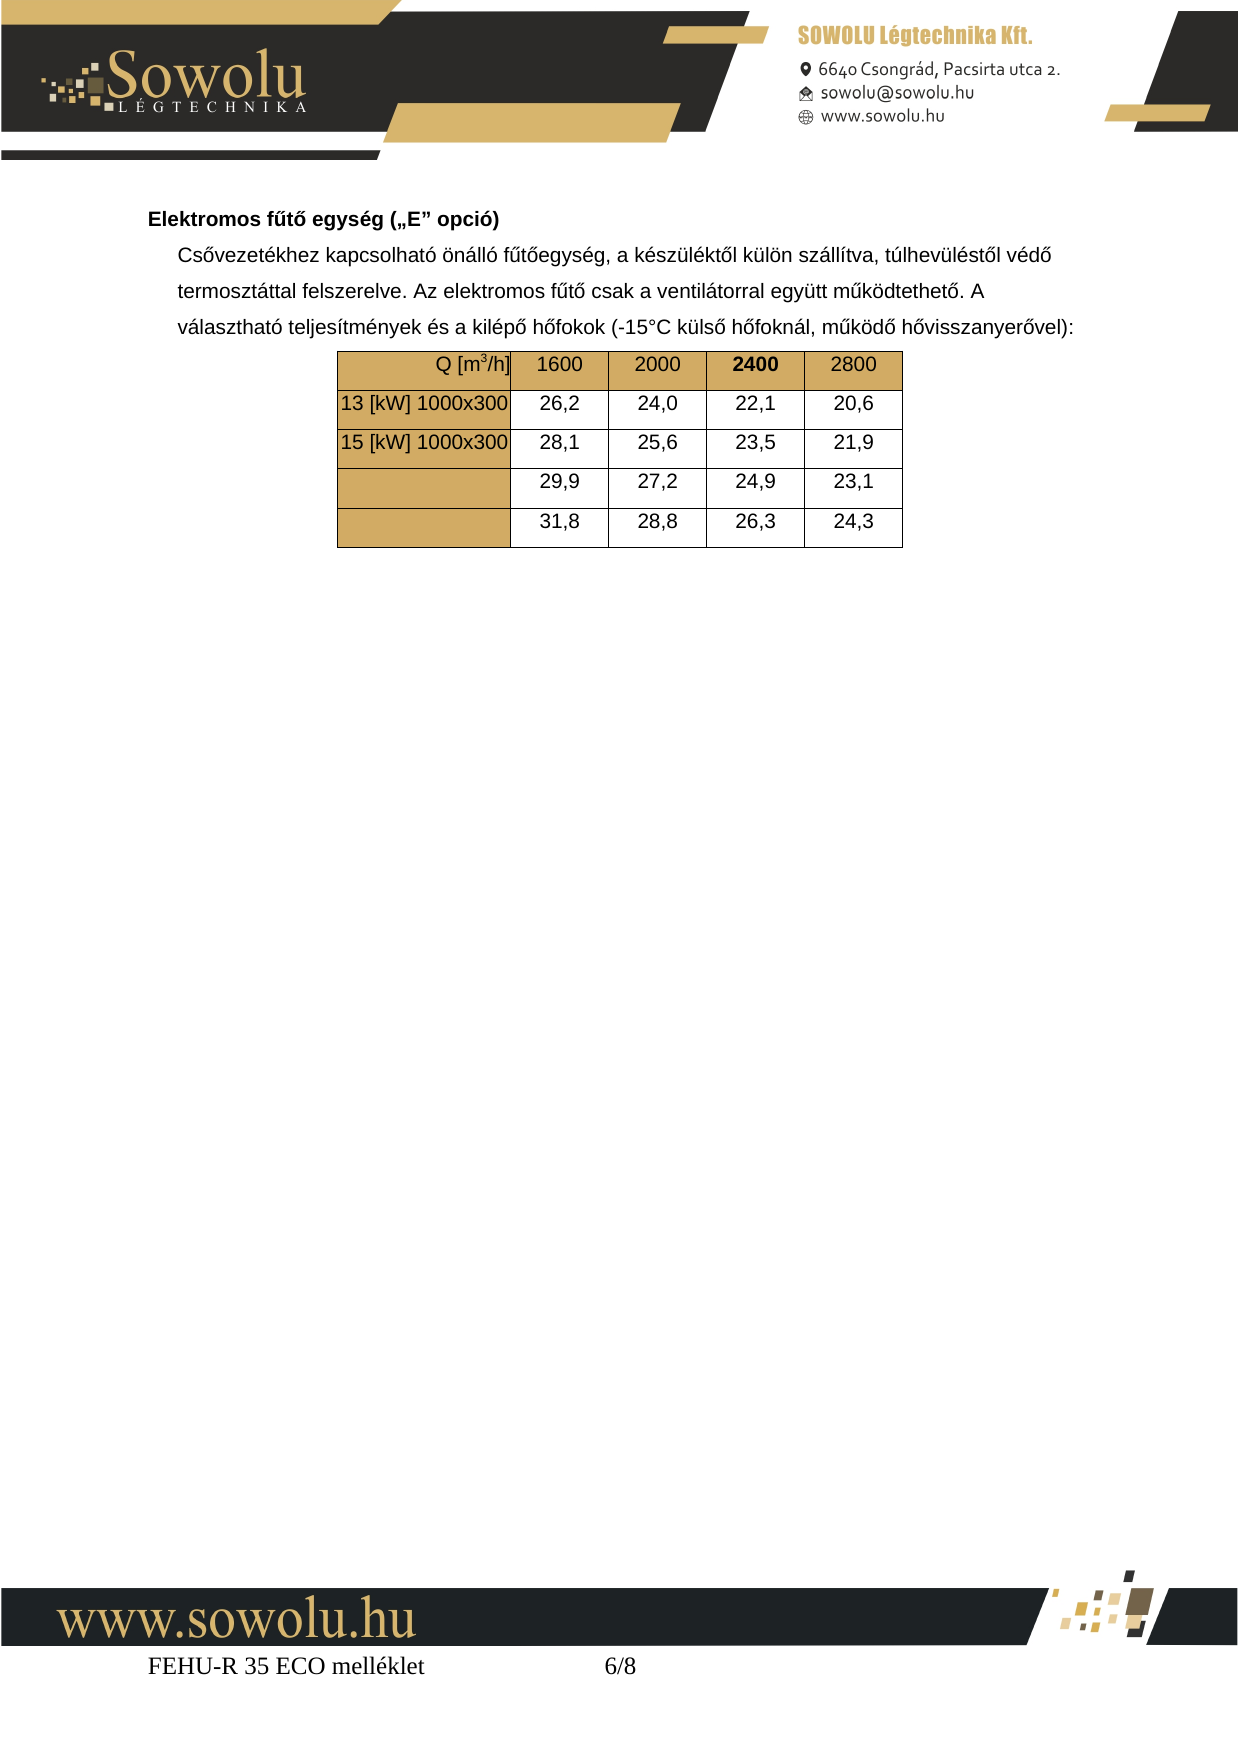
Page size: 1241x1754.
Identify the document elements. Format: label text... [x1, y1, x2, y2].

table_header Q [m3/h] [338, 352, 510, 390]
table_cell 26,2 [511, 391, 608, 429]
picture [0, 0, 1238, 159]
table_cell 26,3 [707, 509, 804, 547]
table_cell [338, 509, 510, 547]
table_cell 24,3 [805, 509, 902, 547]
table_cell 25,6 [609, 430, 706, 468]
table_cell 13 [kW] 1000x300 [338, 391, 510, 429]
table_header 1600 [511, 352, 608, 390]
table_cell 31,8 [511, 509, 608, 547]
table_cell 24,9 [707, 469, 804, 508]
table_cell 29,9 [511, 469, 608, 508]
table_cell 22,1 [707, 391, 804, 429]
table_cell 20,6 [805, 391, 902, 429]
table_cell 23,5 [707, 430, 804, 468]
table_cell 15 [kW] 1000x300 [338, 430, 510, 468]
picture [0, 1570, 1236, 1646]
table_cell [338, 469, 510, 508]
table_cell 28,1 [511, 430, 608, 468]
table_cell 21,9 [805, 430, 902, 468]
table_cell 27,2 [609, 469, 706, 508]
table_cell 24,0 [609, 391, 706, 429]
table_header 2800 [805, 352, 902, 390]
table_cell 28,8 [609, 509, 706, 547]
table_header 2400 [707, 352, 804, 390]
text Elektromos fűtő egység („E” opció) [148, 207, 1092, 231]
table_header 2000 [609, 352, 706, 390]
text Csővezetékhez kapcsolható önálló fűtőegység, a készüléktől külön szállítva, túlhevüléstől védő termosztáttal felszerelve. Az elektromos fűtő csak a ventilátorral együtt működtethető. A választható teljesítmények és a kilépő hőfokok (-15°C külső hőfoknál, működő hővisszanyerővel): [177, 243, 1092, 338]
table_cell 23,1 [805, 469, 902, 508]
